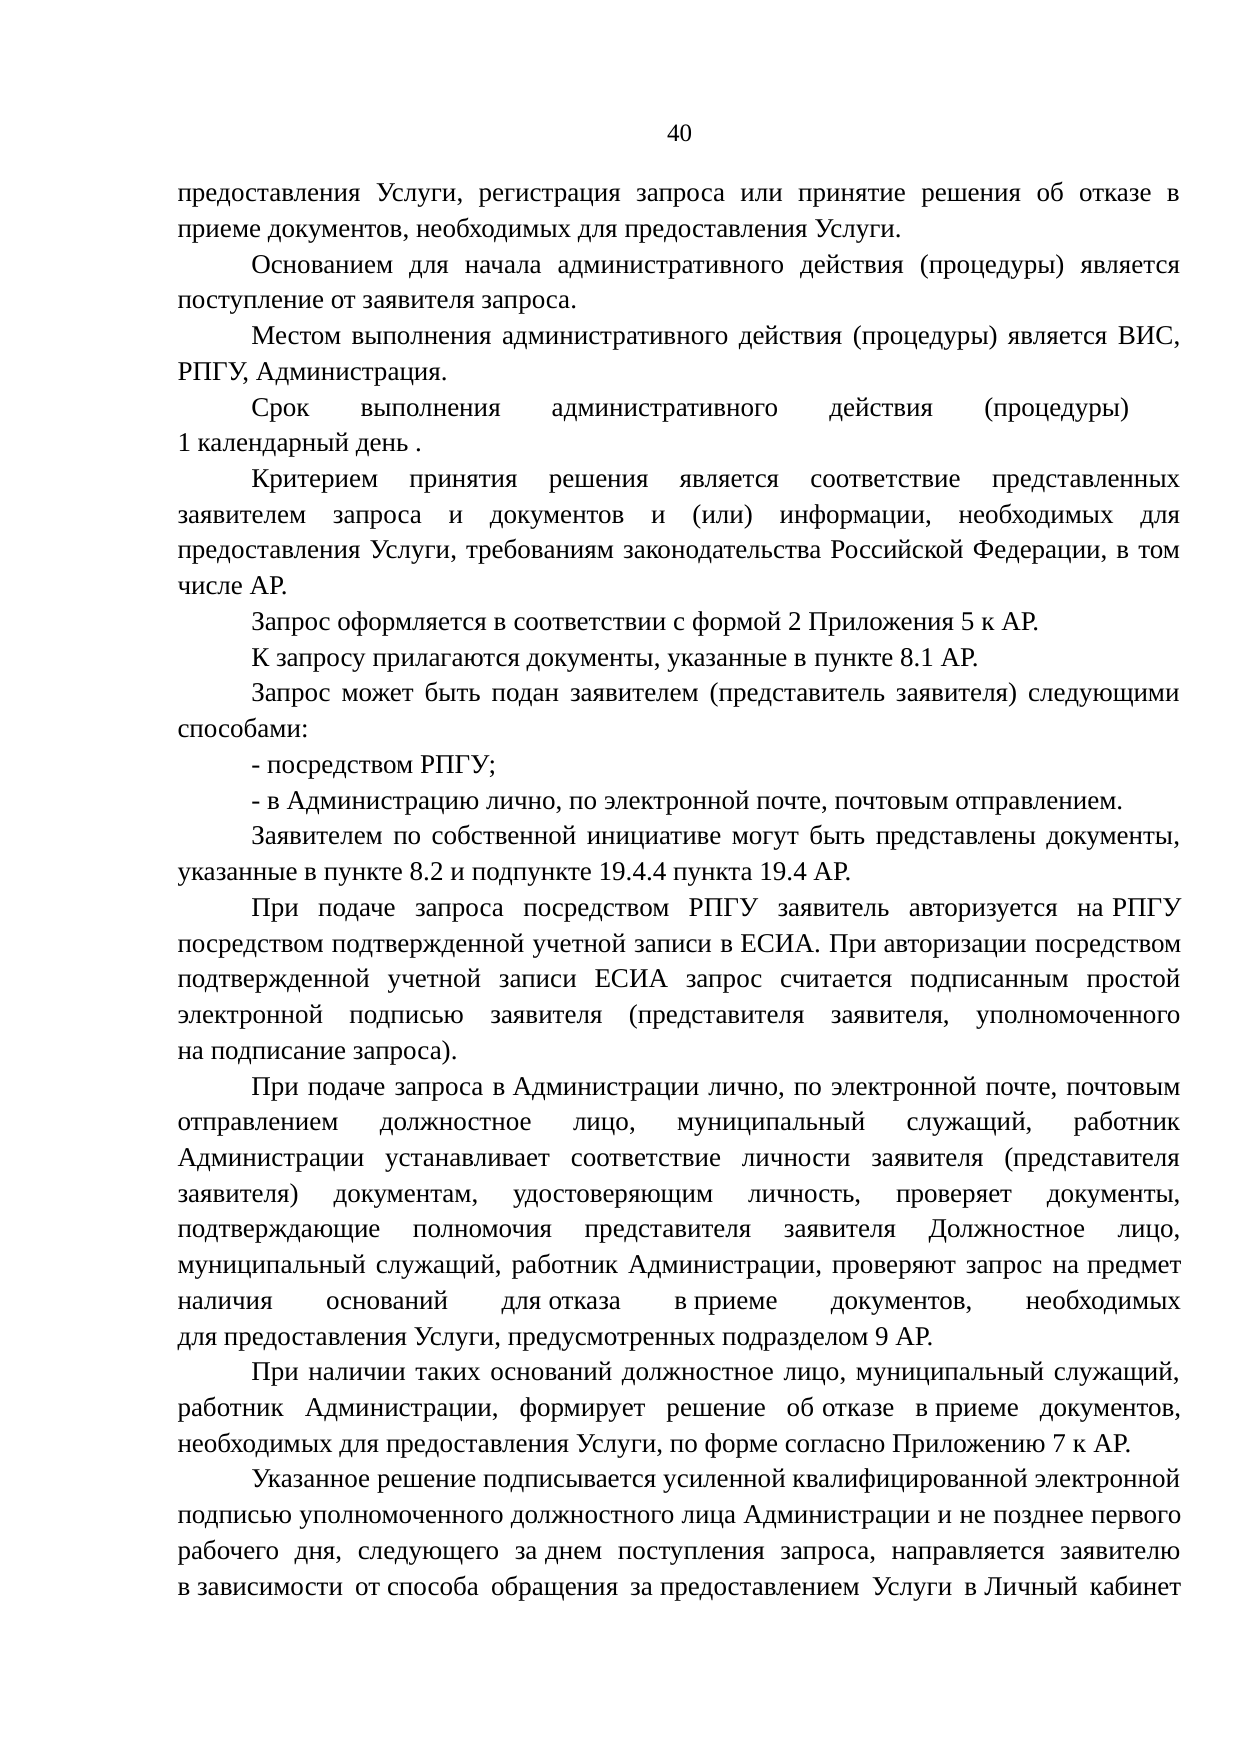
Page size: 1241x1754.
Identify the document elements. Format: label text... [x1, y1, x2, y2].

text При наличии таких оснований должностное лицо, муниципальный служащий, работник Администрации, формирует решение об отказе в приеме документов, необходимых для предоставления Услуги, по форме согласно Приложению 7 к АР. [177, 1355, 1181, 1458]
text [177, 1463, 1181, 1601]
text При подаче запроса посредством РПГУ заявитель авторизуется на РПГУ посредством подтвержденной учетной записи в ЕСИА. При авторизации посредством подтвержденной учетной записи ЕСИА запрос считается подписанным простой электронной подписью заявителя (представителя заявителя, уполномоченного на подписание запроса). [177, 891, 1181, 1065]
text Основанием для начала административного действия (процедуры) является поступление от заявителя запроса. [177, 248, 1181, 315]
text Запрос оформляется в соответствии с формой 2 Приложения 5 к АР. [177, 605, 1181, 636]
text ⁠-⁠ в Администрацию лично, по электронной почте, почтовым отправлением. [177, 784, 1181, 815]
text Критерием принятия решения является соответствие представленных заявителем запроса и документов и (или) информации, необходимых для предоставления Услуги, требованиям законодательства Российской Федерации, в том числе АР. [177, 462, 1181, 601]
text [177, 176, 1181, 243]
text При подаче запроса в Администрации лично, по электронной почте, почтовым отправлением должностное лицо, муниципальный служащий, работник Администрации устанавливает соответствие личности заявителя (представителя заявителя) документам, удостоверяющим личность, проверяет документы, подтверждающие полномочия представителя заявителя Должностное лицо, муниципальный служащий, работник Администрации, проверяют запрос на предмет наличия оснований для отказа в приеме документов, необходимых для предоставления Услуги, предусмотренных подразделом 9 АР. [177, 1069, 1181, 1351]
text К запросу прилагаются документы, указанные в пункте 8.1 АР. [177, 641, 1181, 672]
text Запрос может быть подан заявителем (представитель заявителя) следующими способами: [177, 677, 1181, 743]
text ⁠-⁠ посредством РПГУ; [177, 748, 1181, 779]
text Заявителем по собственной инициативе могут быть представлены документы, указанные в пункте 8.2 и подпункте 19.4.4 пункта 19.4 АР. [177, 819, 1181, 886]
text Срок выполнения административного действия (процедуры) 1 календарный день . [177, 391, 1181, 458]
text Местом выполнения административного действия (процедуры) является ВИС, РПГУ, Администрация. [177, 319, 1181, 386]
